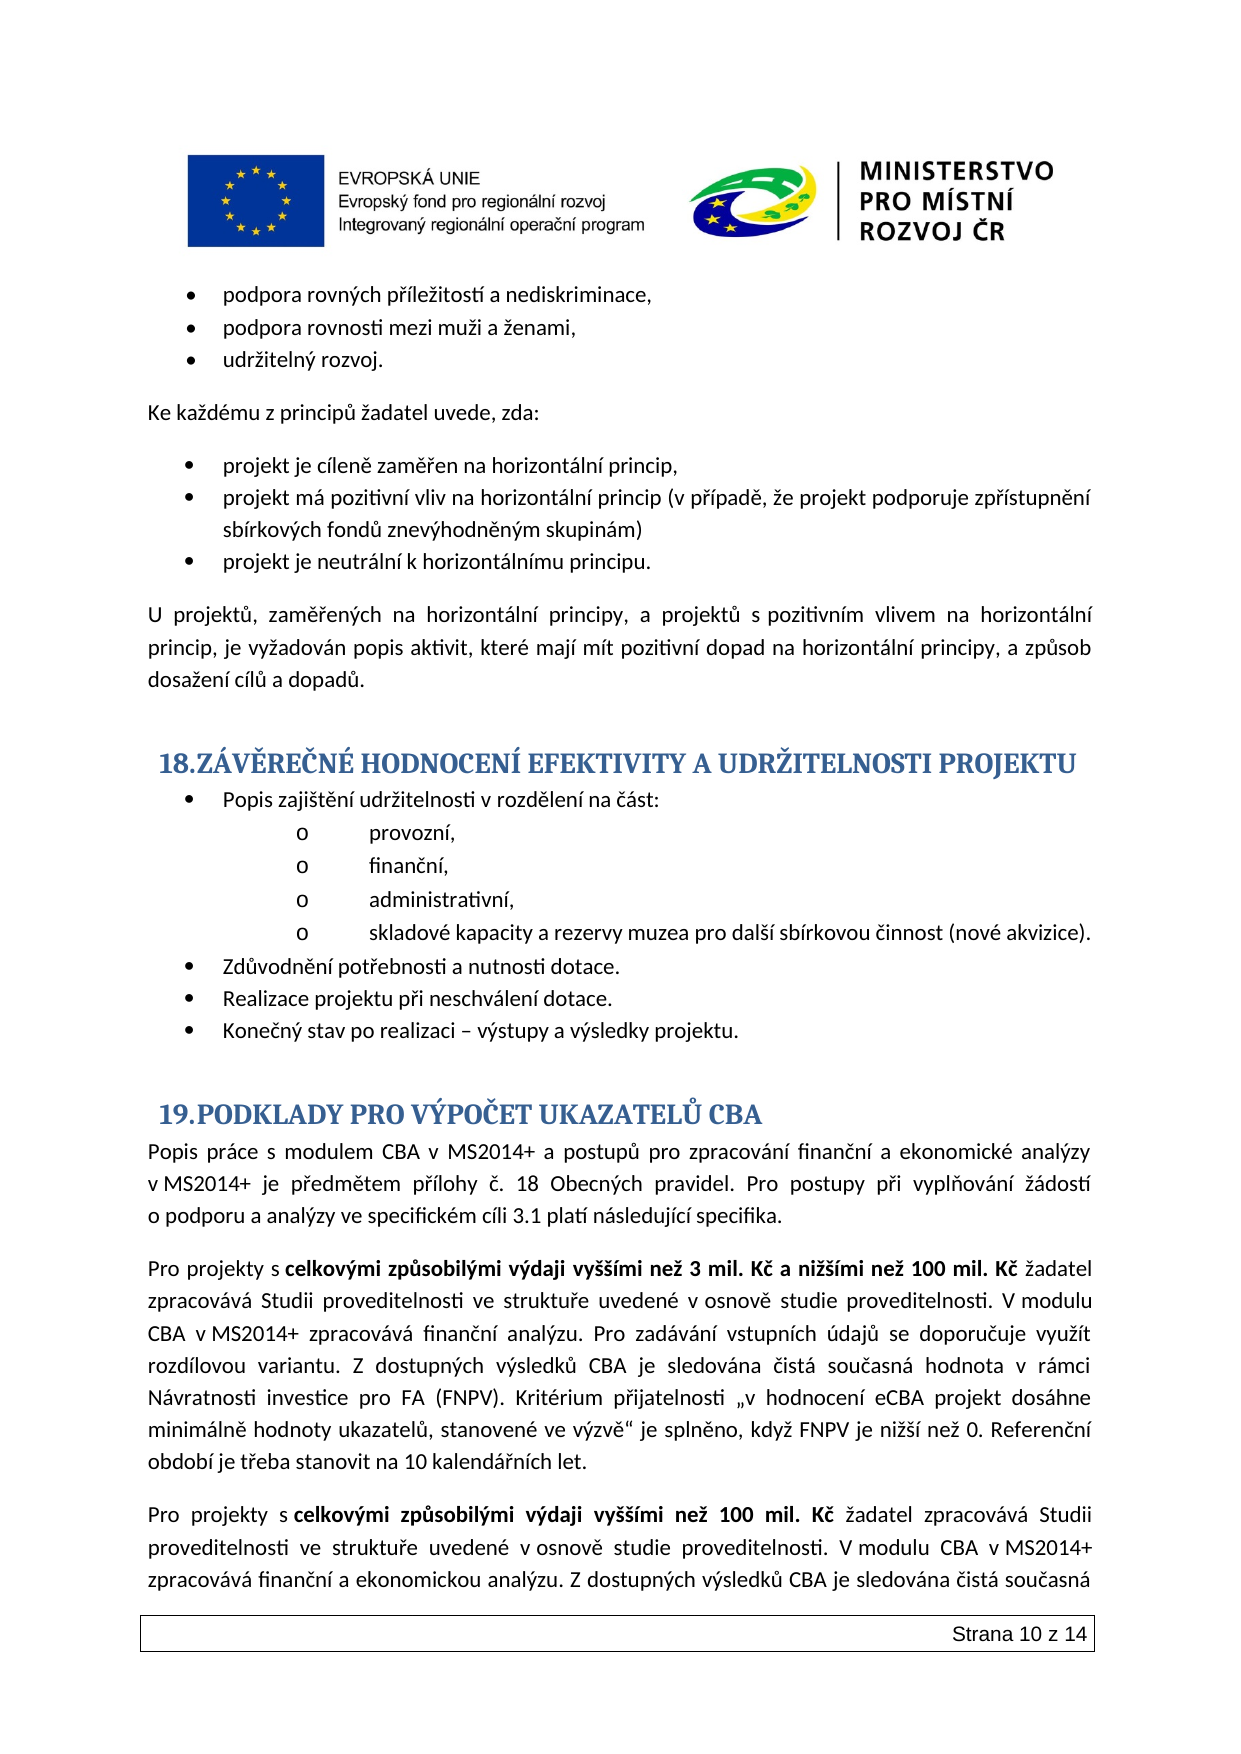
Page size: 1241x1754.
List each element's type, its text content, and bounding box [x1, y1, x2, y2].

list udržitelný rozvoj. [185, 345, 1093, 373]
list podpora rovnosti mezi muži a ženami, [185, 313, 1093, 341]
text Ke každému z principů žadatel uvede, zda: [148, 398, 1093, 426]
list finanční, [223, 851, 1093, 880]
list Popis zajištění udržitelnosti v rozdělení na část: [185, 786, 1093, 813]
list Realizace projektu při neschválení dotace. [185, 984, 1093, 1012]
subtitle závěrečné hodnocení efektivity a udržitelnosti projektu [159, 747, 1093, 781]
text Pro projekty s celkovými způsobilými výdaji vyššími než 3 mil. Kč a nižšími než 100 mil. Kč žadatel zpracovává Studii proveditelnosti ve struktuře uvedené v osnově studie proveditelnosti. V modulu CBA v MS2014+ zpracovává finanční analýzu. Pro zadávání vstupních údajů se doporučuje využít rozdílovou variantu. Z dostupných výsledků CBA je sledována čistá současná hodnota v rámci Návratnosti investice pro FA (FNPV). Kritérium přijatelnosti „v hodnocení eCBA projekt dosáhne minimálně hodnoty ukazatelů, stanovené ve výzvě“ je splněno, když FNPV je nižší než 0. Referenční období je třeba stanovit na 10 kalendářních let. [148, 1254, 1093, 1476]
subtitle podklady pro výpočet ukazatelů CBA [159, 1098, 1093, 1132]
list projekt je cíleně zaměřen na horizontální princip, [185, 451, 1093, 479]
picture [157, 123, 1083, 277]
list Konečný stav po realizaci – výstupy a výsledky projektu. [185, 1016, 1093, 1044]
list projekt je neutrální k horizontálnímu principu. [185, 547, 1093, 575]
list provozní, [223, 818, 1093, 847]
text U projektů, zaměřených na horizontální principy, a projektů s pozitivním vlivem na horizontální princip, je vyžadován popis aktivit, které mají mít pozitivní dopad na horizontální principy, a způsob dosažení cílů a dopadů. [148, 600, 1093, 693]
text Popis práce s modulem CBA v MS2014+ a postupů pro zpracování finanční a ekonomické analýzy v MS2014+ je předmětem přílohy č. 18 Obecných pravidel. Pro postupy při vyplňování žádostí o podporu a analýzy ve specifickém cíli 3.1 platí následující specifika. [148, 1137, 1093, 1229]
list skladové kapacity a rezervy muzea pro další sbírkovou činnost (nové akvizice). [223, 918, 1093, 947]
list administrativní, [223, 885, 1093, 914]
list projekt má pozitivní vliv na horizontální princip (v případě, že projekt podporuje zpřístupnění sbírkových fondů znevýhodněným skupinám) [185, 483, 1093, 543]
list Zdůvodnění potřebnosti a nutnosti dotace. [185, 952, 1093, 980]
